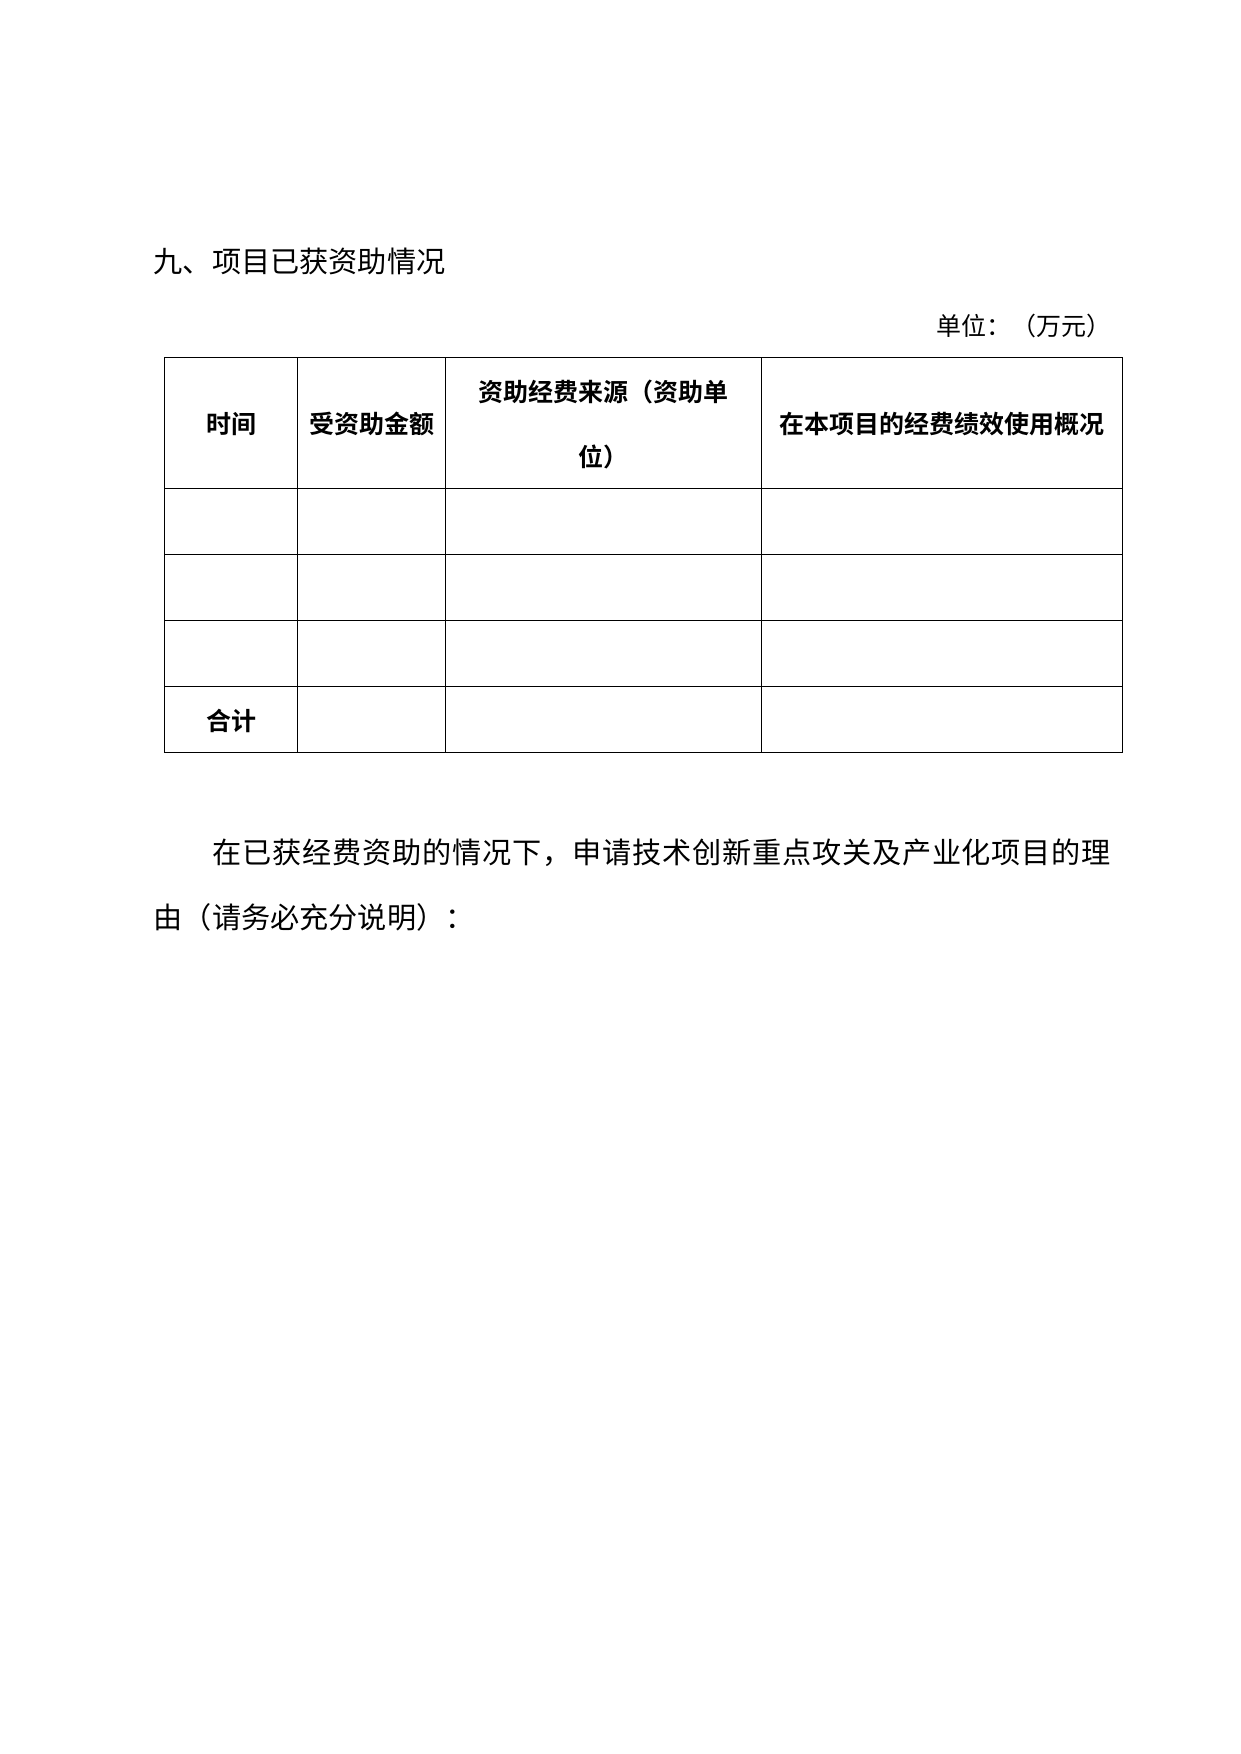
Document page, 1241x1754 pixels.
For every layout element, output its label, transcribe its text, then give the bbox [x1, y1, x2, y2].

table_cell [298, 621, 445, 686]
table_cell [762, 489, 1122, 554]
table_cell 合计 [165, 687, 297, 752]
table_cell [298, 555, 445, 620]
table_header 受资助金额 [298, 358, 445, 488]
text 在已获经费资助的情况下，申请技术创新重点攻关及产业化项目的理由（请务必充分说明）： [153, 818, 1111, 948]
table_header 时间 [165, 358, 297, 488]
text 九、项目已获资助情况 [153, 227, 1111, 292]
table_cell [762, 687, 1122, 752]
table_cell [446, 555, 761, 620]
table_cell [762, 621, 1122, 686]
table_cell [446, 621, 761, 686]
table_cell [446, 489, 761, 554]
table_header 在本项目的经费绩效使用概况 [762, 358, 1122, 488]
table_cell [298, 489, 445, 554]
table_cell [762, 555, 1122, 620]
table_cell [165, 621, 297, 686]
table_cell [446, 687, 761, 752]
table_header 资助经费来源（资助单位） [446, 358, 761, 488]
text 单位：（万元） [153, 292, 1111, 357]
table_cell [165, 489, 297, 554]
table_cell [298, 687, 445, 752]
table_cell [165, 555, 297, 620]
